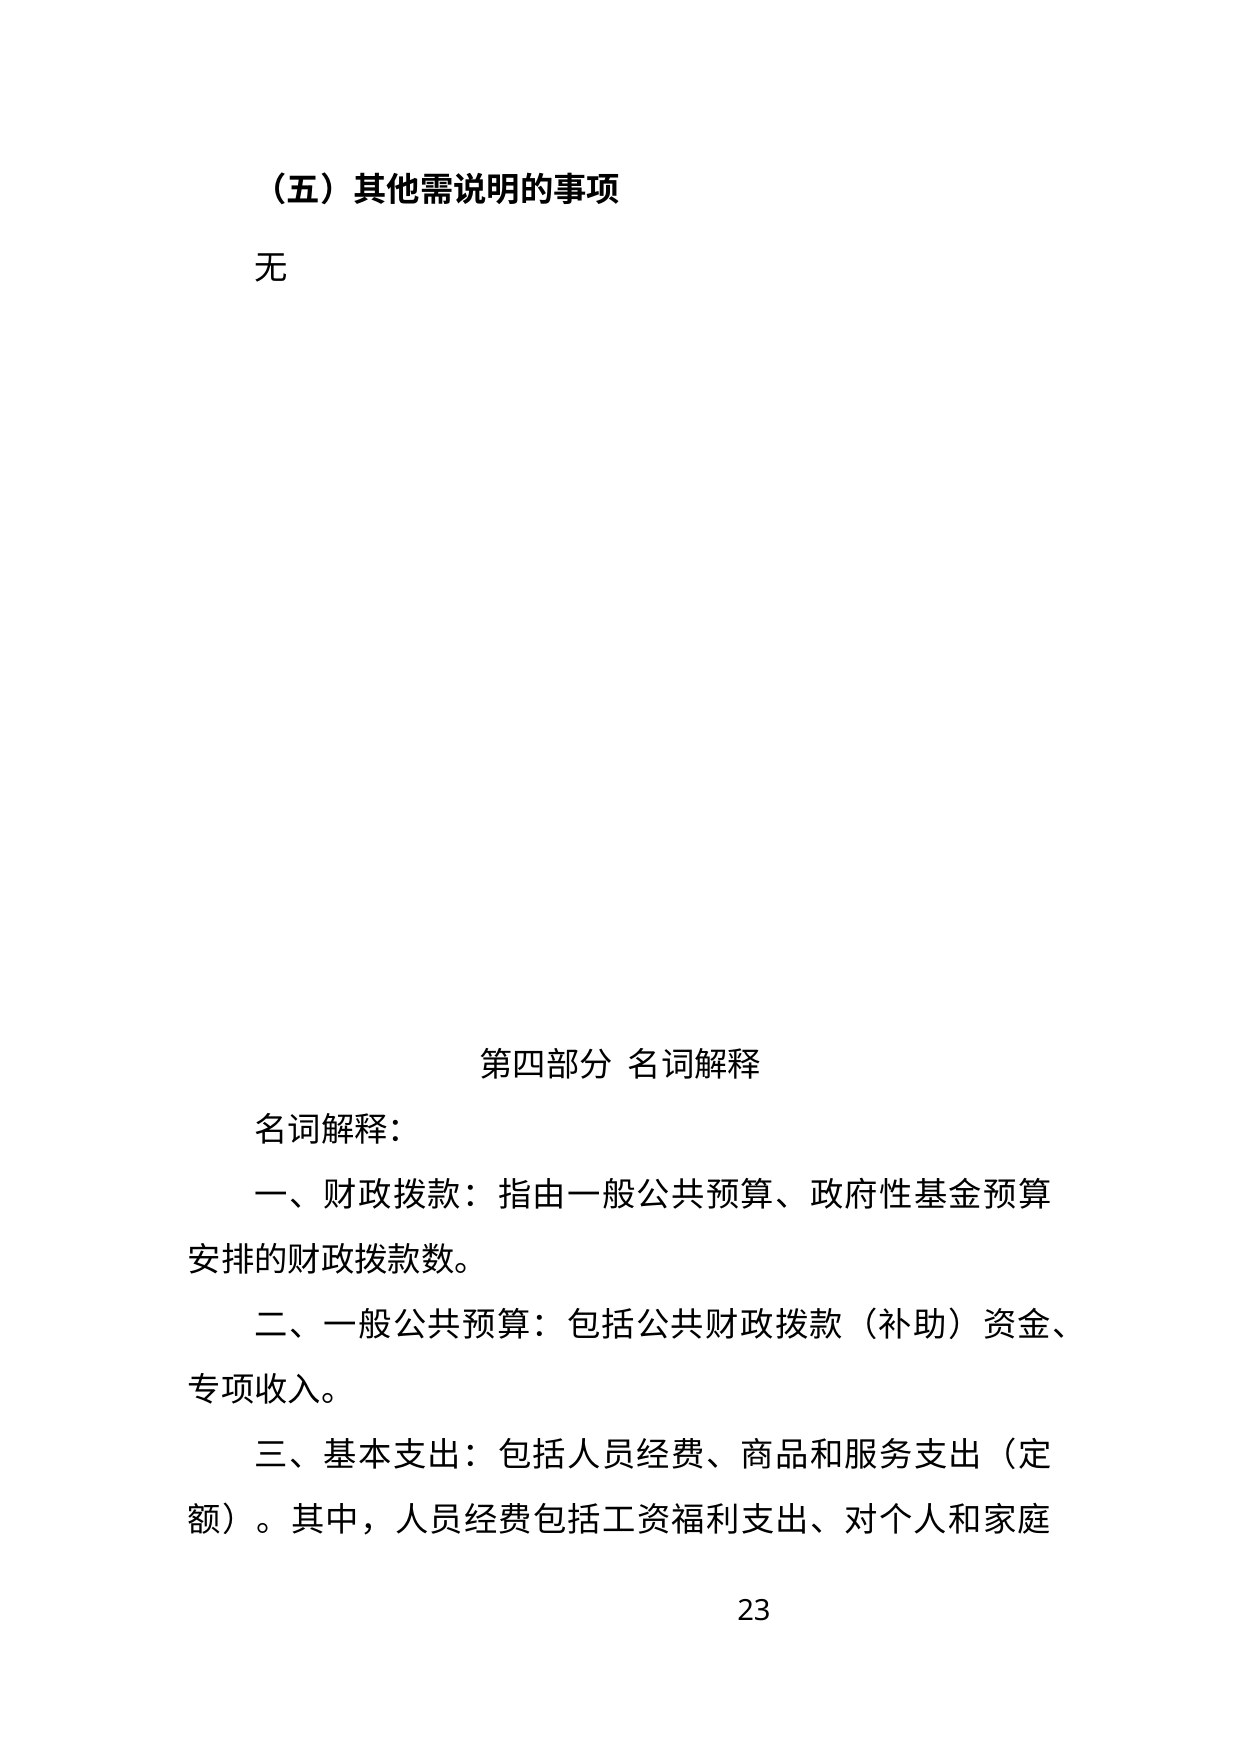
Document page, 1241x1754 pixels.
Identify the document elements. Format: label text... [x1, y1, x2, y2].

text 二、一般公共预算：包括公共财政拨款（补助）资金、专项收入。 [187, 1290, 1053, 1420]
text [187, 1420, 1053, 1550]
text 第四部分 名词解释 [187, 1030, 1053, 1095]
text （五）其他需说明的事项 [187, 155, 1053, 220]
text 名词解释： [187, 1095, 1053, 1160]
text 无 [187, 232, 1053, 297]
text 一、财政拨款：指由一般公共预算、政府性基金预算安排的财政拨款数。 [187, 1160, 1053, 1290]
